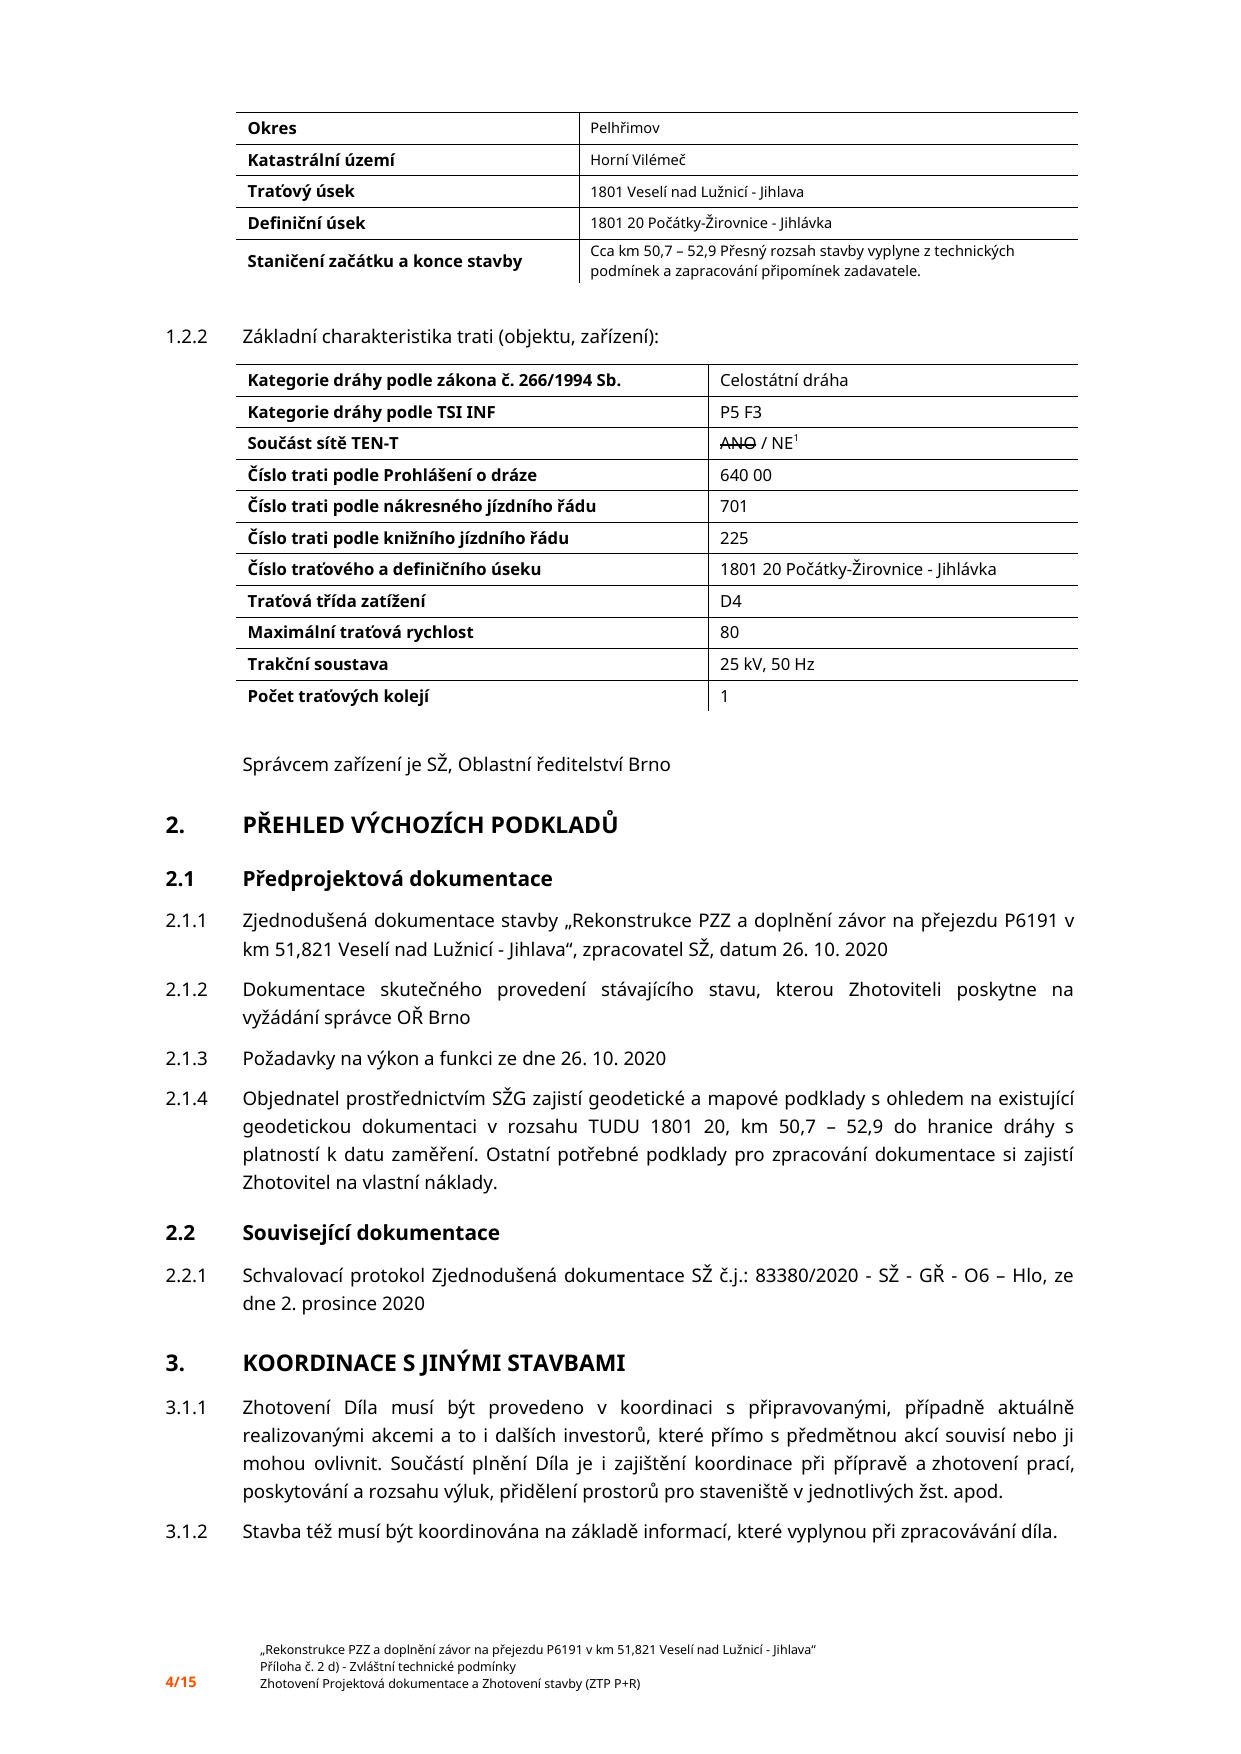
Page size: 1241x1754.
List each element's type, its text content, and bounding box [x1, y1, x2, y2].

table_cell Kategorie dráhy podle TSI INF [236, 397, 708, 427]
table_cell 80 [709, 618, 1078, 648]
table_cell Staničení začátku a konce stavby [236, 240, 579, 283]
text PŘEHLED VÝCHOZÍCH PODKLADŮ [165, 809, 1075, 840]
table_header Kategorie dráhy podle zákona č. 266/1994 Sb. [236, 365, 708, 396]
text Předprojektová dokumentace [165, 864, 1075, 892]
table_cell Katastrální území [236, 145, 579, 175]
text Zhotovení Díla musí být provedeno v koordinaci s připravovanými, případně aktuálně realizovanými akcemi a to i dalších investorů, které přímo s předmětnou akcí souvisí nebo ji mohou ovlivnit. Součástí plnění Díla je i zajištění koordinace při přípravě a zhotovení prací, poskytování a rozsahu výluk, přidělení prostorů pro staveniště v jednotlivých žst. apod. [165, 1394, 1075, 1504]
table_cell Počet traťových kolejí [236, 681, 708, 711]
table_cell Traťový úsek [236, 176, 579, 207]
table_cell 25 kV, 50 Hz [709, 649, 1078, 679]
text Objednatel prostřednictvím SŽG zajistí geodetické a mapové podklady s ohledem na existující geodetickou dokumentaci v rozsahu TUDU 1801 20, km 50,7 – 52,9 do hranice dráhy s platností k datu zaměření. Ostatní potřebné podklady pro zpracování dokumentace si zajistí Zhotovitel na vlastní náklady. [165, 1085, 1075, 1195]
text Požadavky na výkon a funkci ze dne 26. 10. 2020 [165, 1045, 1075, 1070]
table_cell 640 00 [709, 460, 1078, 490]
table_cell D4 [709, 586, 1078, 616]
text KOORDINACE S JINÝMI STAVBAMI [165, 1347, 1075, 1378]
table_header Celostátní dráha [709, 365, 1078, 396]
table_cell ANO / NE1 [709, 428, 1078, 459]
table_cell Číslo trati podle knižního jízdního řádu [236, 523, 708, 553]
table_cell Definiční úsek [236, 208, 579, 238]
text Související dokumentace [165, 1218, 1075, 1247]
table_cell Číslo trati podle Prohlášení o dráze [236, 460, 708, 490]
table_cell 1 [709, 681, 1078, 711]
table_cell 701 [709, 491, 1078, 522]
table_cell 1801 20 Počátky-Žirovnice - Jihlávka [709, 554, 1078, 585]
table_cell Horní Vilémeč [580, 145, 1078, 175]
table_cell Maximální traťová rychlost [236, 618, 708, 648]
text Schvalovací protokol Zjednodušená dokumentace SŽ č.j.: 83380/2020 - SŽ - GŘ - O6 – Hlo, ze dne 2. prosince 2020 [165, 1262, 1075, 1316]
table_cell Traťová třída zatížení [236, 586, 708, 616]
text Správcem zařízení je SŽ, Oblastní ředitelství Brno [242, 752, 1075, 777]
text Zjednodušená dokumentace stavby „Rekonstrukce PZZ a doplnění závor na přejezdu P6191 v km 51,821 Veselí nad Lužnicí - Jihlava“, zpracovatel SŽ, datum 26. 10. 2020 [165, 908, 1075, 961]
table_cell Číslo trati podle nákresného jízdního řádu [236, 491, 708, 522]
table_cell Číslo traťového a definičního úseku [236, 554, 708, 585]
text Základní charakteristika trati (objektu, zařízení): [165, 323, 1075, 349]
table_cell Pelhřimov [580, 113, 1078, 144]
table_cell 225 [709, 523, 1078, 553]
text Dokumentace skutečného provedení stávajícího stavu, kterou Zhotoviteli poskytne na vyžádání správce OŘ Brno [165, 976, 1075, 1030]
table_cell Trakční soustava [236, 649, 708, 679]
table_cell Cca km 50,7 – 52,9 Přesný rozsah stavby vyplyne z technických podmínek a zapracování připomínek zadavatele. [580, 240, 1078, 283]
table_cell Součást sítě TEN-T [236, 428, 708, 459]
text Stavba též musí být koordinována na základě informací, které vyplynou při zpracovávání díla. [165, 1519, 1075, 1544]
table_cell P5 F3 [709, 397, 1078, 427]
table_cell 1801 20 Počátky-Žirovnice - Jihlávka [580, 208, 1078, 238]
table_cell 1801 Veselí nad Lužnicí - Jihlava [580, 176, 1078, 207]
table_cell Okres [236, 113, 579, 144]
